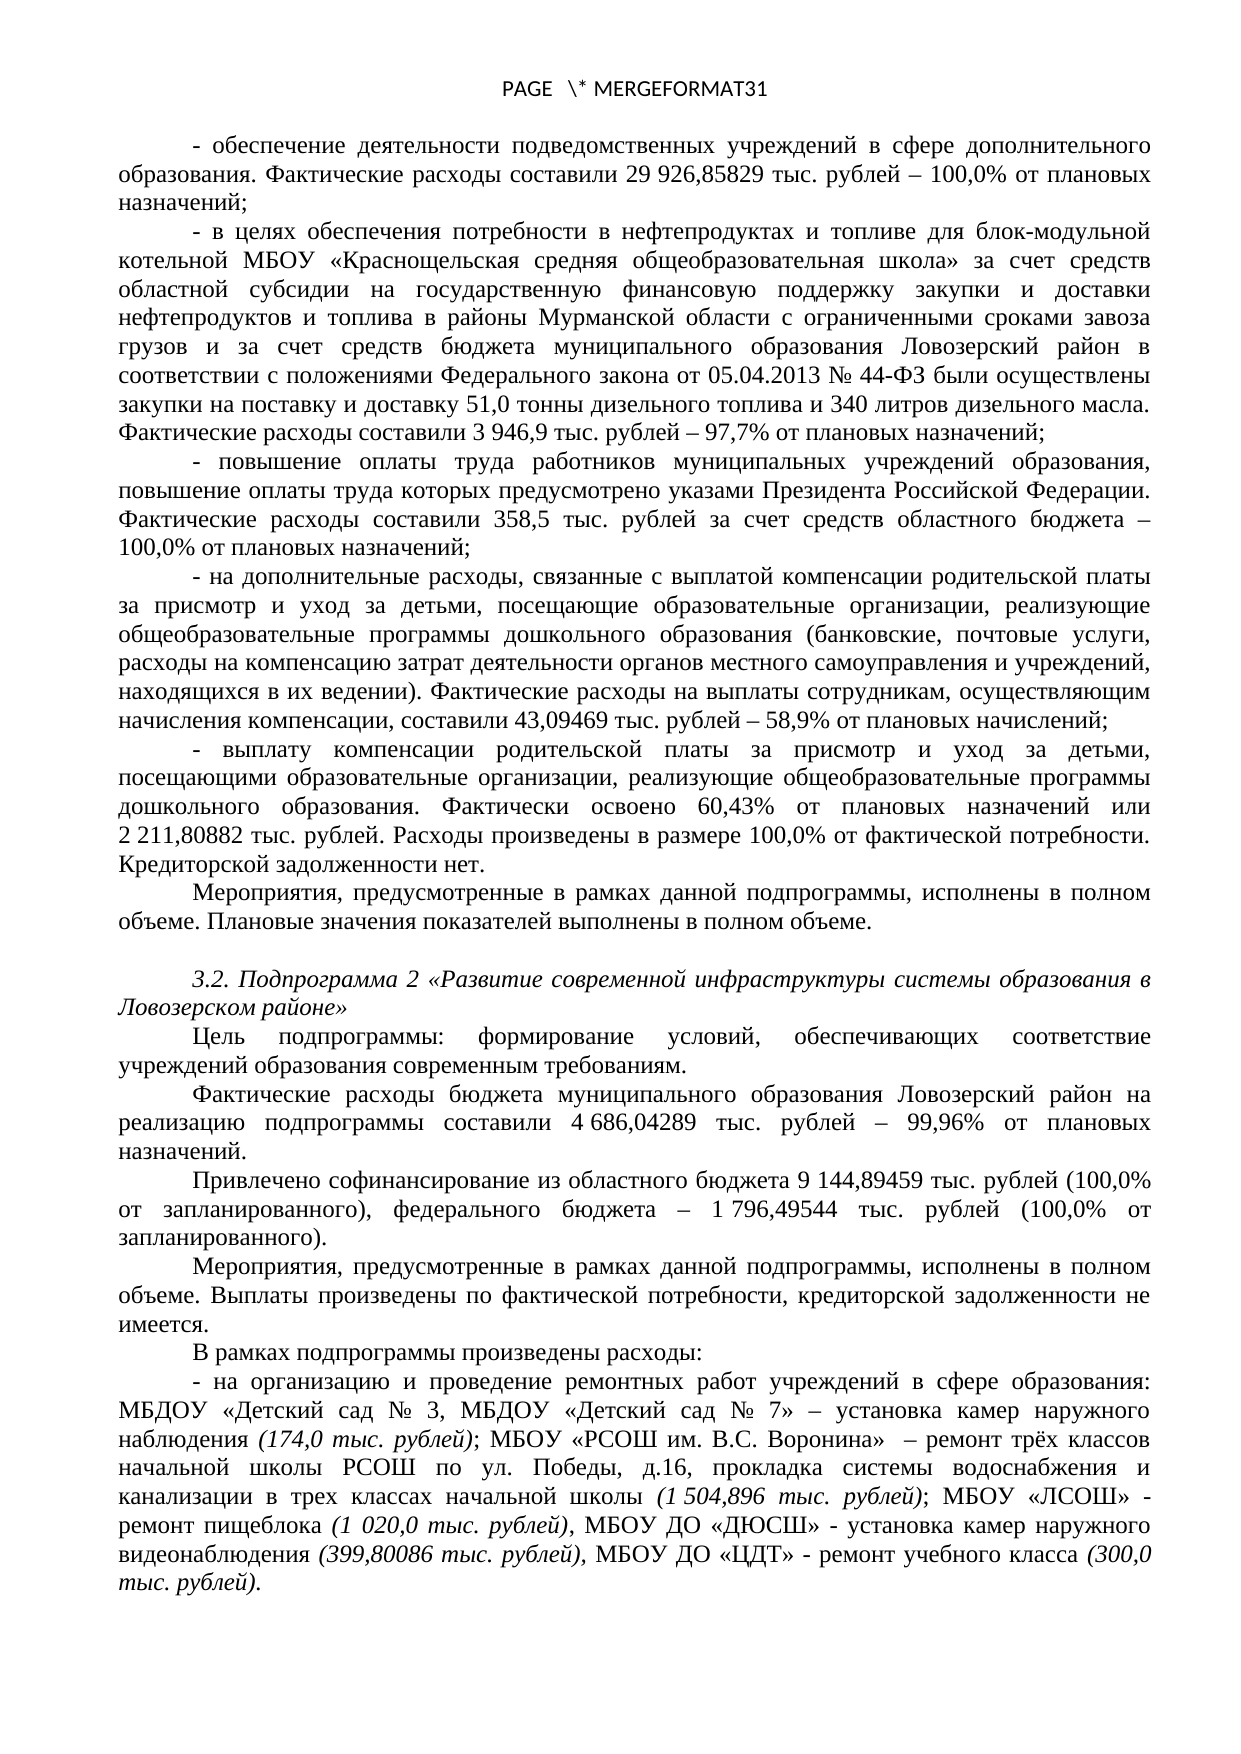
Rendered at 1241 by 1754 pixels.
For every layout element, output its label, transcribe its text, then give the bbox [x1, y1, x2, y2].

text - на дополнительные расходы, связанные с выплатой компенсации родительской платы за присмотр и уход за детьми, посещающие образовательные организации, реализующие общеобразовательные программы дошкольного образования (банковские, почтовые услуги, расходы на компенсацию затрат деятельности органов местного самоуправления и учреждений, находящихся в их ведении). Фактические расходы на выплаты сотрудникам, осуществляющим начисления компенсации, составили 43,09469 тыс. рублей – 58,9% от плановых начислений; [118, 561, 1152, 734]
text В рамках подпрограммы произведены расходы: [118, 1337, 1152, 1366]
text - обеспечение деятельности подведомственных учреждений в сфере дополнительного образования. Фактические расходы составили 29 926,85829 тыс. рублей – 100,0% от плановых назначений; [118, 130, 1152, 216]
text - в целях обеспечения потребности в нефтепродуктах и топливе для блок-модульной котельной МБОУ «Краснощельская средняя общеобразовательная школа» за счет средств областной субсидии на государственную финансовую поддержку закупки и доставки нефтепродуктов и топлива в районы Мурманской области с ограниченными сроками завоза грузов и за счет средств бюджета муниципального образования Ловозерский район в соответствии с положениями Федерального закона от 05.04.2013 № 44-ФЗ были осуществлены закупки на поставку и доставку 51,0 тонны дизельного топлива и 340 литров дизельного масла. Фактические расходы составили 3 946,9 тыс. рублей – 97,7% от плановых назначений; [118, 216, 1152, 446]
text - выплату компенсации родительской платы за присмотр и уход за детьми, посещающими образовательные организации, реализующие общеобразовательные программы дошкольного образования. Фактически освоено 60,43% от плановых назначений или 2 211,80882 тыс. рублей. Расходы произведены в размере 100,0% от фактической потребности. Кредиторской задолженности нет. [118, 734, 1152, 877]
text - на организацию и проведение ремонтных работ учреждений в сфере образования: МБДОУ «Детский сад № 3, МБДОУ «Детский сад № 7» – установка камер наружного наблюдения (174,0 тыс. рублей); МБОУ «РСОШ им. В.С. Воронина» – ремонт трёх классов начальной школы РСОШ по ул. Победы, д.16, прокладка системы водоснабжения и канализации в трех классах начальной школы (1 504,896 тыс. рублей); МБОУ «ЛСОШ» - ремонт пищеблока (1 020,0 тыс. рублей), МБОУ ДО «ДЮСШ» - установка камер наружного видеонаблюдения (399,80086 тыс. рублей), МБОУ ДО «ЦДТ» - ремонт учебного класса (300,0 тыс. рублей). [118, 1366, 1152, 1596]
text Цель подпрограммы: формирование условий, обеспечивающих соответствие учреждений образования современным требованиям. [118, 1021, 1152, 1079]
text 3.2. Подпрограмма 2 «Развитие современной инфраструктуры системы образования в Ловозерском районе» [118, 964, 1152, 1021]
text - повышение оплаты труда работников муниципальных учреждений образования, повышение оплаты труда которых предусмотрено указами Президента Российской Федерации. Фактические расходы составили 358,5 тыс. рублей за счет средств областного бюджета – 100,0% от плановых назначений; [118, 446, 1152, 561]
text Мероприятия, предусмотренные в рамках данной подпрограммы, исполнены в полном объеме. Выплаты произведены по фактической потребности, кредиторской задолженности не имеется. [118, 1251, 1152, 1337]
text Фактические расходы бюджета муниципального образования Ловозерский район на реализацию подпрограммы составили 4 686,04289 тыс. рублей – 99,96% от плановых назначений. [118, 1079, 1152, 1165]
text Мероприятия, предусмотренные в рамках данной подпрограммы, исполнены в полном объеме. Плановые значения показателей выполнены в полном объеме. [118, 877, 1152, 935]
text Привлечено софинансирование из областного бюджета 9 144,89459 тыс. рублей (100,0% от запланированного), федерального бюджета – 1 796,49544 тыс. рублей (100,0% от запланированного). [118, 1165, 1152, 1251]
